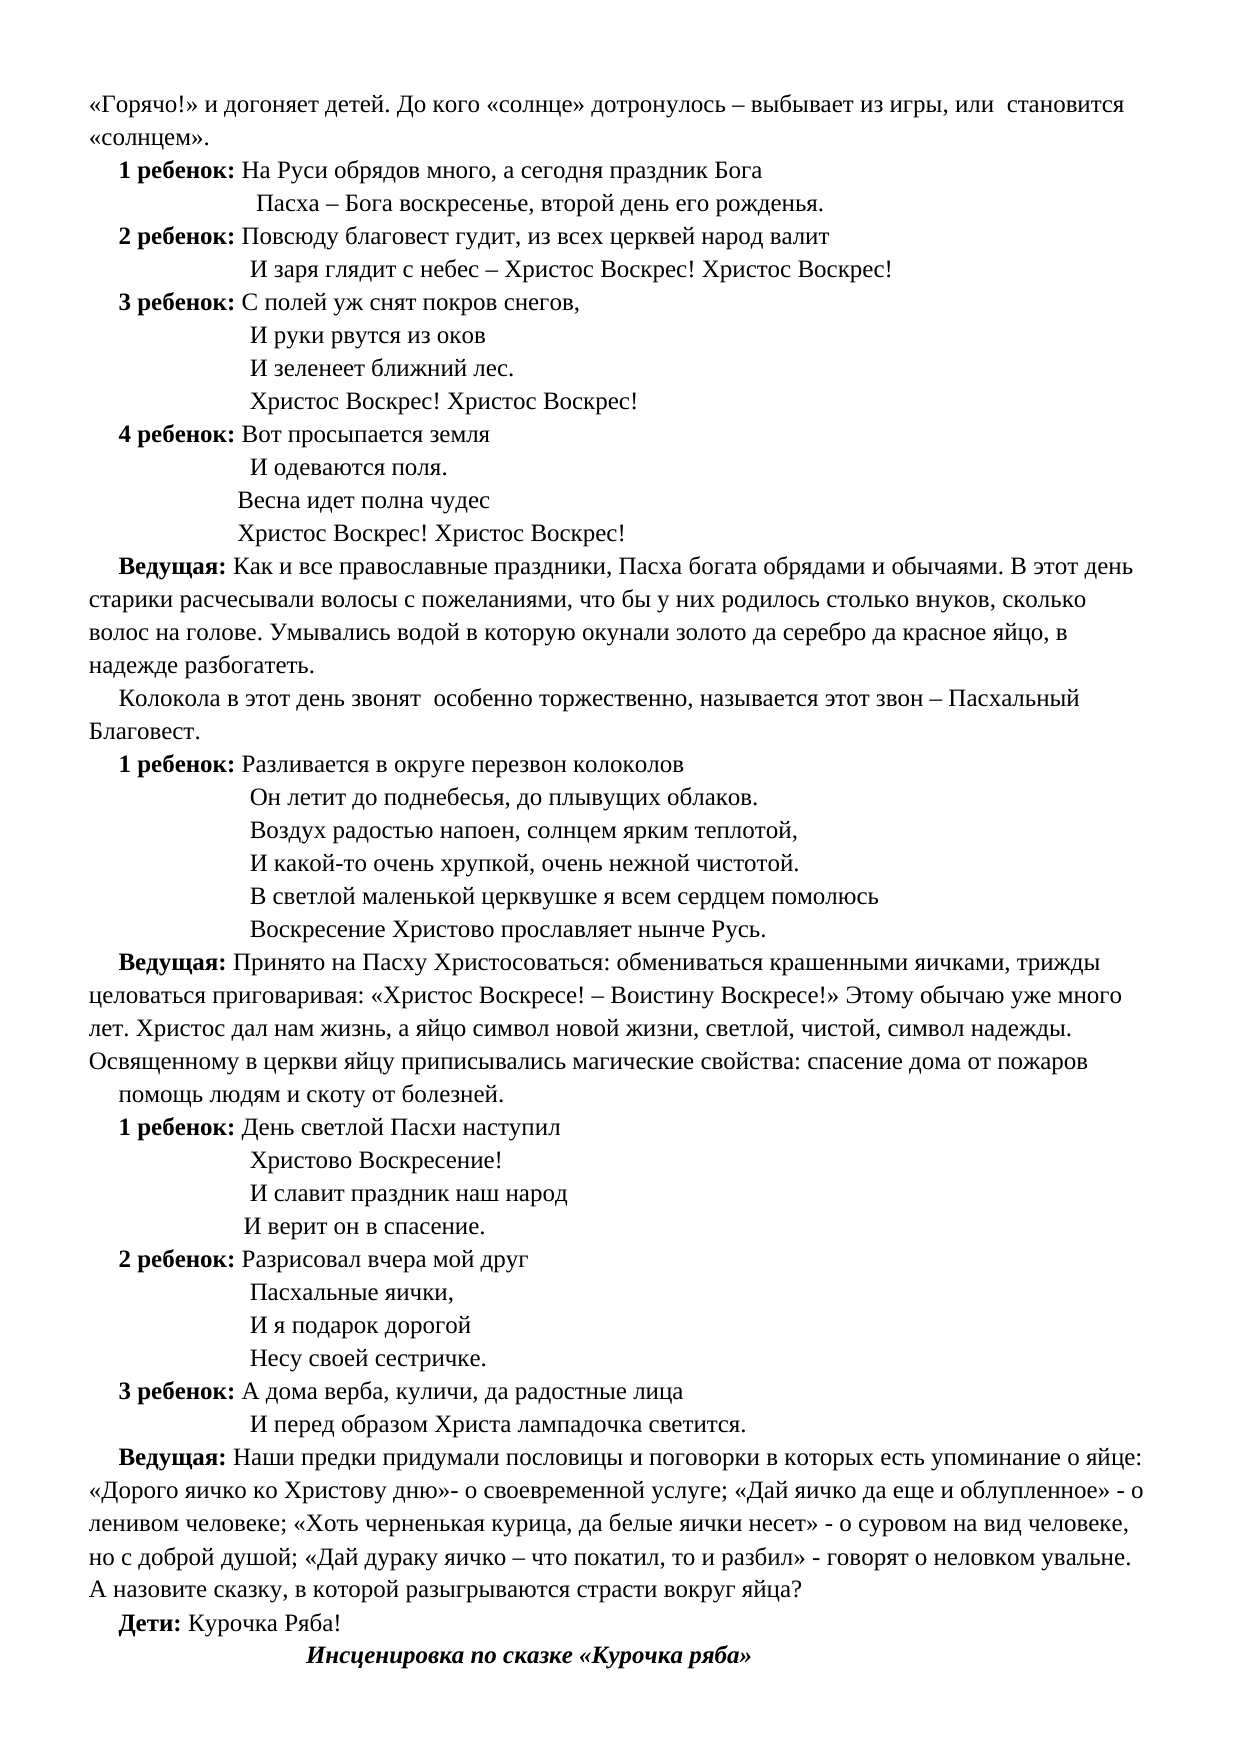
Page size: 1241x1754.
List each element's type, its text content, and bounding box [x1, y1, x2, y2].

text Дети: Курочка Ряба! [89, 1608, 1152, 1636]
text И какой-то очень хрупкой, очень нежной чистотой. [89, 848, 1152, 877]
text И я подарок дорогой [89, 1310, 1152, 1339]
text Весна идет полна чудес [89, 485, 1152, 514]
text Колокола в этот день звонят особенно торжественно, называется этот звон – Пасхальный Благовест. [89, 683, 1152, 745]
text Ведущая: Наши предки придумали пословицы и поговорки в которых есть упоминание о яйце: «Дорого яичко ко Христову дню»- о своевременной услуге; «Дай яичко да еще и облупленное» - о ленивом человеке; «Хоть черненькая курица, да белые яички несет» - о суровом на вид человеке, но с доброй душой; «Дай дураку яичко – что покатил, то и разбил» - говорят о неловком увальне. А назовите сказку, в которой разыгрываются страсти вокруг яйца? [89, 1442, 1152, 1603]
text 4 ребенок: Вот просыпается земля [89, 419, 1152, 448]
text 3 ребенок: А дома верба, куличи, да радостные лица [89, 1376, 1152, 1405]
text Воздух радостью напоен, солнцем ярким теплотой, [89, 815, 1152, 844]
text 1 ребенок: День светлой Пасхи наступил [89, 1112, 1152, 1141]
text Воскресение Христово прославляет нынче Русь. [89, 914, 1152, 943]
text И одеваются поля. [89, 452, 1152, 481]
text помощь людям и скоту от болезней. [89, 1079, 1152, 1108]
text В светлой маленькой церквушке я всем сердцем помолюсь [89, 881, 1152, 910]
text И руки рвутся из оков [89, 320, 1152, 348]
text 2 ребенок: Повсюду благовест гудит, из всех церквей народ валит [89, 221, 1152, 249]
text Несу своей сестричке. [89, 1343, 1152, 1372]
text И перед образом Христа лампадочка светится. [89, 1409, 1152, 1438]
text Христос Воскрес! Христос Воскрес! [89, 518, 1152, 547]
text 1 ребенок: Разливается в округе перезвон колоколов [89, 749, 1152, 778]
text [89, 89, 1152, 150]
text Пасхальные яички, [89, 1277, 1152, 1306]
text Инсценировка по сказке «Курочка ряба» [89, 1641, 1152, 1669]
text И верит он в спасение. [89, 1211, 1152, 1240]
text И зеленеет ближний лес. [89, 353, 1152, 382]
text 3 ребенок: С полей уж снят покров снегов, [89, 287, 1152, 316]
text Христос Воскрес! Христос Воскрес! [89, 386, 1152, 414]
text Пасха – Бога воскресенье, второй день его рожденья. [89, 188, 1152, 216]
text 2 ребенок: Разрисовал вчера мой друг [89, 1244, 1152, 1273]
text И заря глядит с небес – Христос Воскрес! Христос Воскрес! [89, 254, 1152, 282]
text 1 ребенок: На Руси обрядов много, а сегодня праздник Бога [89, 155, 1152, 183]
text И славит праздник наш народ [89, 1178, 1152, 1207]
text Он летит до поднебесья, до плывущих облаков. [89, 782, 1152, 811]
text Ведущая: Принято на Пасху Христосоваться: обмениваться крашенными яичками, трижды целоваться приговаривая: «Христос Воскресе! – Воистину Воскресе!» Этому обычаю уже много лет. Христос дал нам жизнь, а яйцо символ новой жизни, светлой, чистой, символ надежды. Освященному в церкви яйцу приписывались магические свойства: спасение дома от пожаров [89, 947, 1152, 1075]
text Ведущая: Как и все православные праздники, Пасха богата обрядами и обычаями. В этот день старики расчесывали волосы с пожеланиями, что бы у них родилось столько внуков, сколько волос на голове. Умывались водой в которую окунали золото да серебро да красное яйцо, в надежде разбогатеть. [89, 551, 1152, 679]
text Христово Воскресение! [89, 1145, 1152, 1174]
